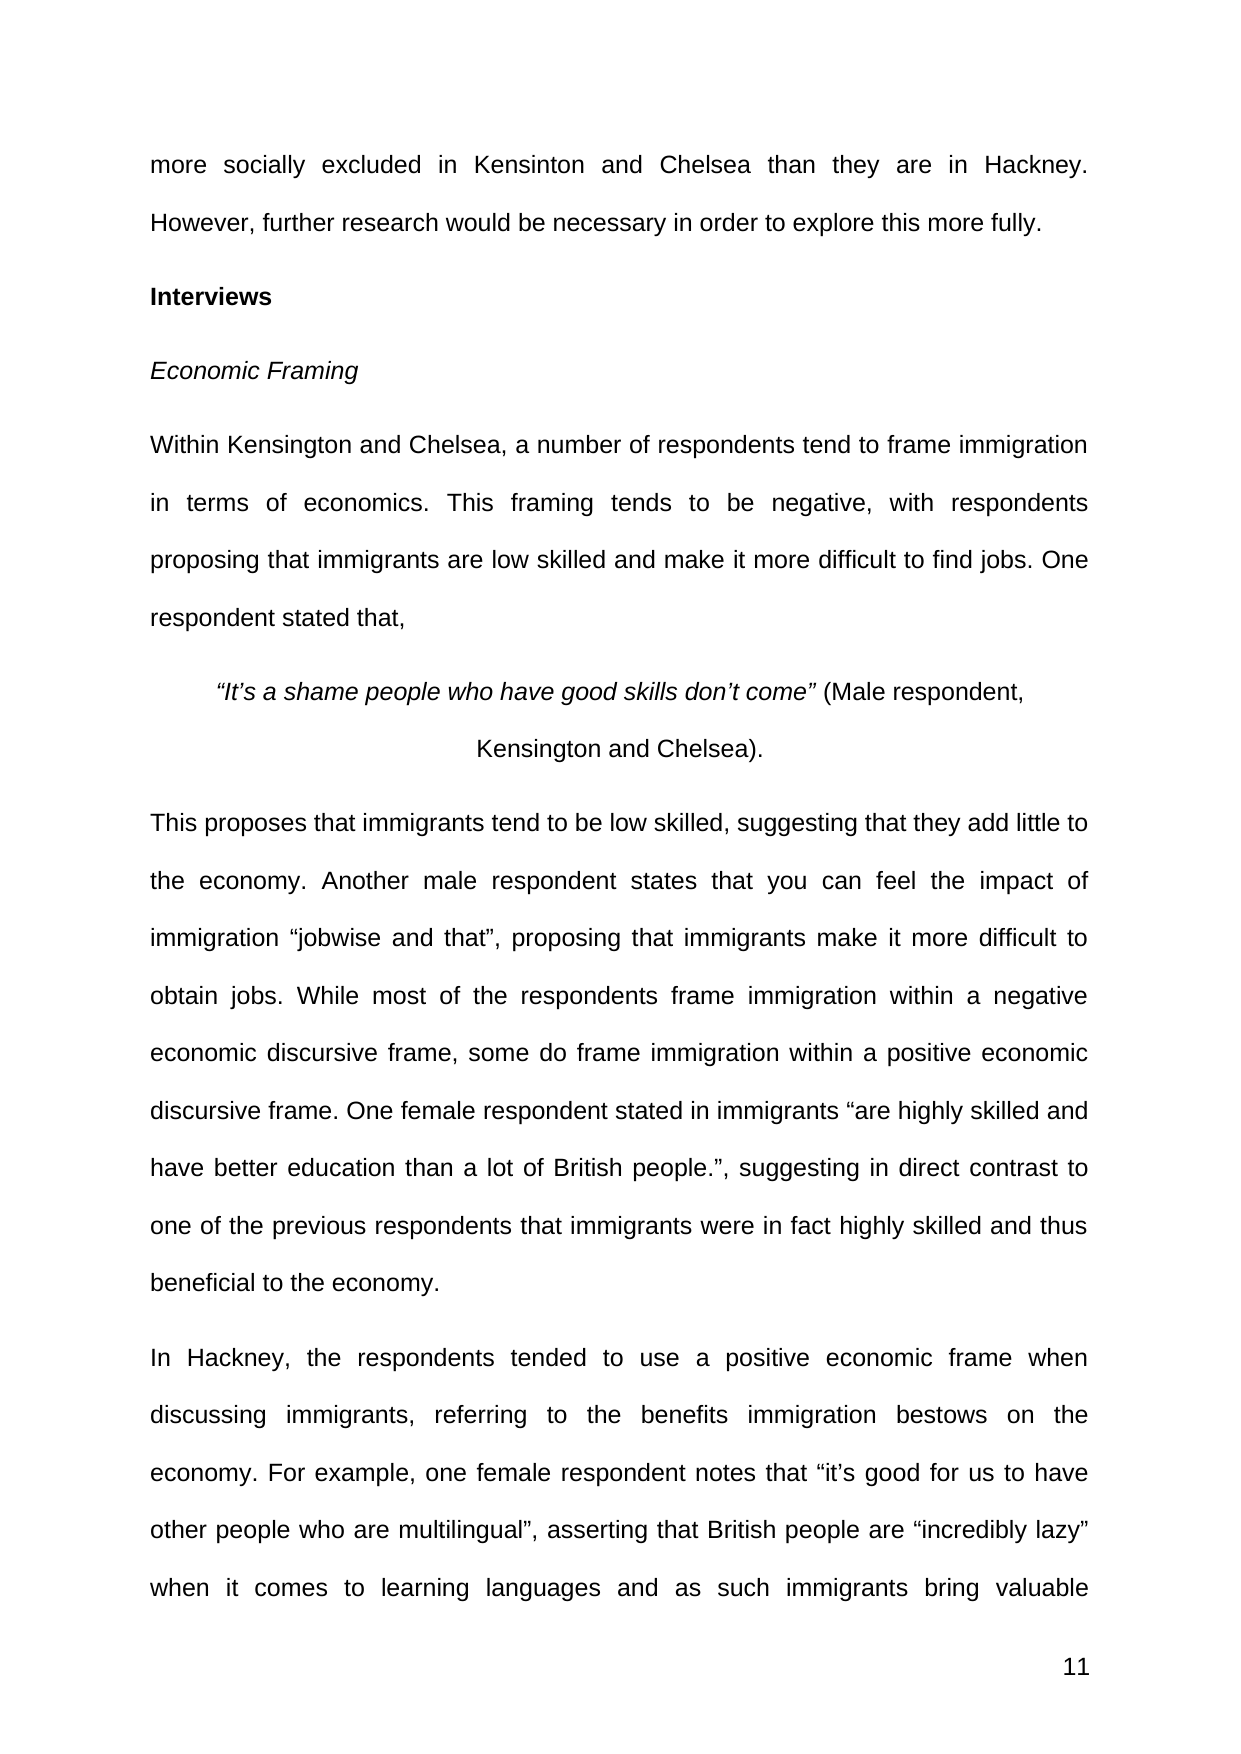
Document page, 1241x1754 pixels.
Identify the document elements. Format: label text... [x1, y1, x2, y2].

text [150, 150, 1090, 236]
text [150, 1342, 1090, 1601]
text Economic Framing [150, 356, 1090, 384]
text This proposes that immigrants tend to be low skilled, suggesting that they add little to the economy. Another male respondent states that you can feel the impact of immigration “jobwise and that”, proposing that immigrants make it more difficult to obtain jobs. While most of the respondents frame immigration within a negative economic discursive frame, some do frame immigration within a positive economic discursive frame. One female respondent stated in immigrants “are highly skilled and have better education than a lot of British people.”, suggesting in direct contrast to one of the previous respondents that immigrants were in fact highly skilled and thus beneficial to the economy. [150, 808, 1090, 1297]
text Interviews [150, 282, 1090, 310]
text “It’s a shame people who have good skills don’t come” (Male respondent, Kensington and Chelsea). [150, 677, 1090, 763]
text Within Kensington and Chelsea, a number of respondents tend to frame immigration in terms of economics. This framing tends to be negative, with respondents proposing that immigrants are low skilled and make it more difficult to find jobs. One respondent stated that, [150, 430, 1090, 631]
